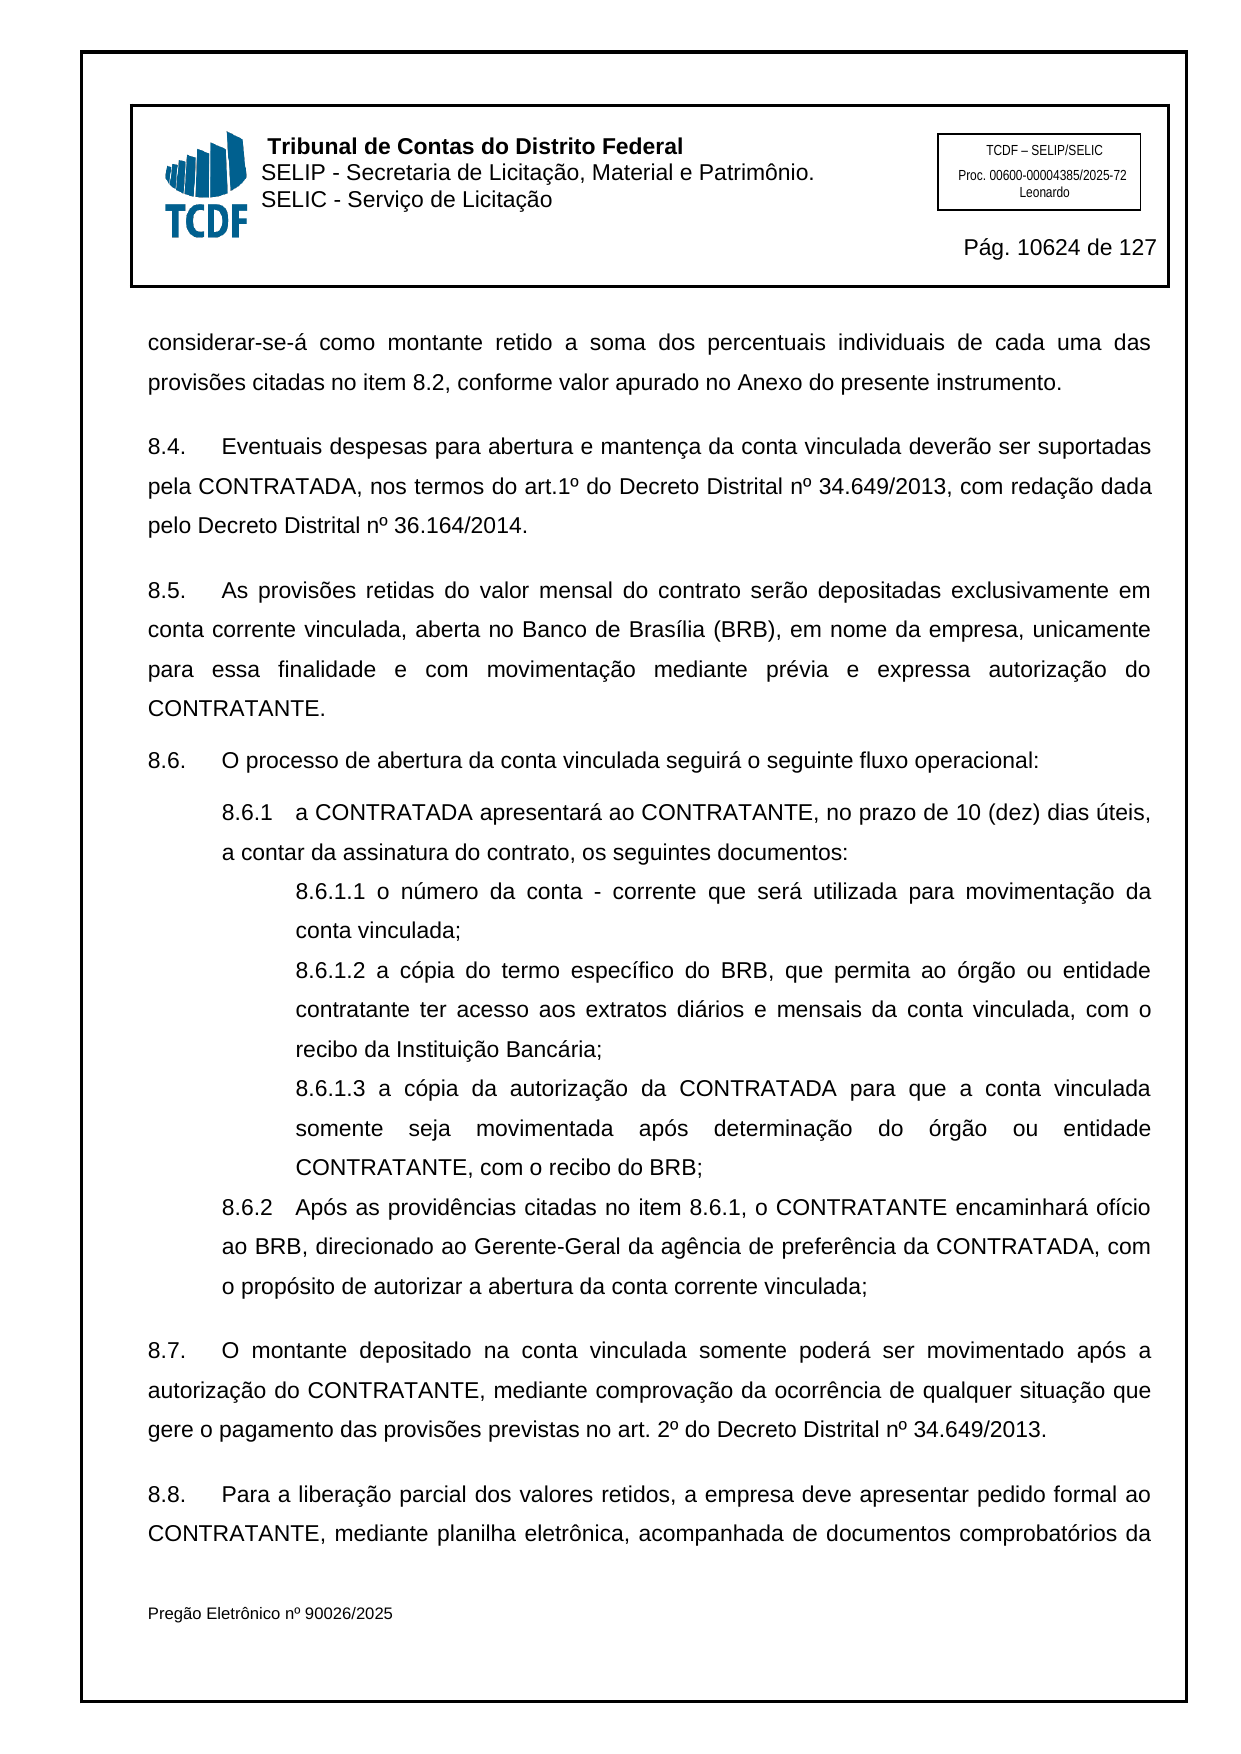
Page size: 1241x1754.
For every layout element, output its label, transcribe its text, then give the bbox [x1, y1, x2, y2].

list As provisões retidas do valor mensal do contrato serão depositadas exclusivamente em conta corrente vinculada, aberta no Banco de Brasília (BRB), em nome da empresa, unicamente para essa finalidade e com movimentação mediante prévia e expressa autorização do CONTRATANTE. [148, 577, 1152, 721]
text 8.6.1 a CONTRATADA apresentará ao CONTRATANTE, no prazo de 10 (dez) dias úteis, a contar da assinatura do contrato, os seguintes documentos: [222, 799, 1152, 865]
picture [150, 128, 262, 240]
list Eventuais despesas para abertura e mantença da conta vinculada deverão ser suportadas pela CONTRATADA, nos termos do art.1º do Decreto Distrital nº 34.649/2013, com redação dada pelo Decreto Distrital nº 36.164/2014. [148, 433, 1152, 538]
list O montante depositado na conta vinculada somente poderá ser movimentado após a autorização do CONTRATANTE, mediante comprovação da ocorrência de qualquer situação que gere o pagamento das provisões previstas no art. 2º do Decreto Distrital nº 34.649/2013. [148, 1337, 1152, 1443]
text 8.6.1.3 a cópia da autorização da CONTRATADA para que a conta vinculada somente seja movimentada após determinação do órgão ou entidade CONTRATANTE, com o recibo do BRB; [295, 1075, 1152, 1181]
text 8.6.1.2 a cópia do termo específico do BRB, que permita ao órgão ou entidade contratante ter acesso aos extratos diários e mensais da conta vinculada, com o recibo da Instituição Bancária; [295, 957, 1152, 1062]
text 8.6.1.1 o número da conta - corrente que será utilizada para movimentação da conta vinculada; [295, 878, 1152, 944]
text 8.6.2 Após as providências citadas no item 8.6.1, o CONTRATANTE encaminhará ofício ao BRB, direcionado ao Gerente-Geral da agência de preferência da CONTRATADA, com o propósito de autorizar a abertura da conta corrente vinculada; [222, 1194, 1152, 1299]
list O processo de abertura da conta vinculada seguirá o seguinte fluxo operacional: [148, 747, 1152, 773]
